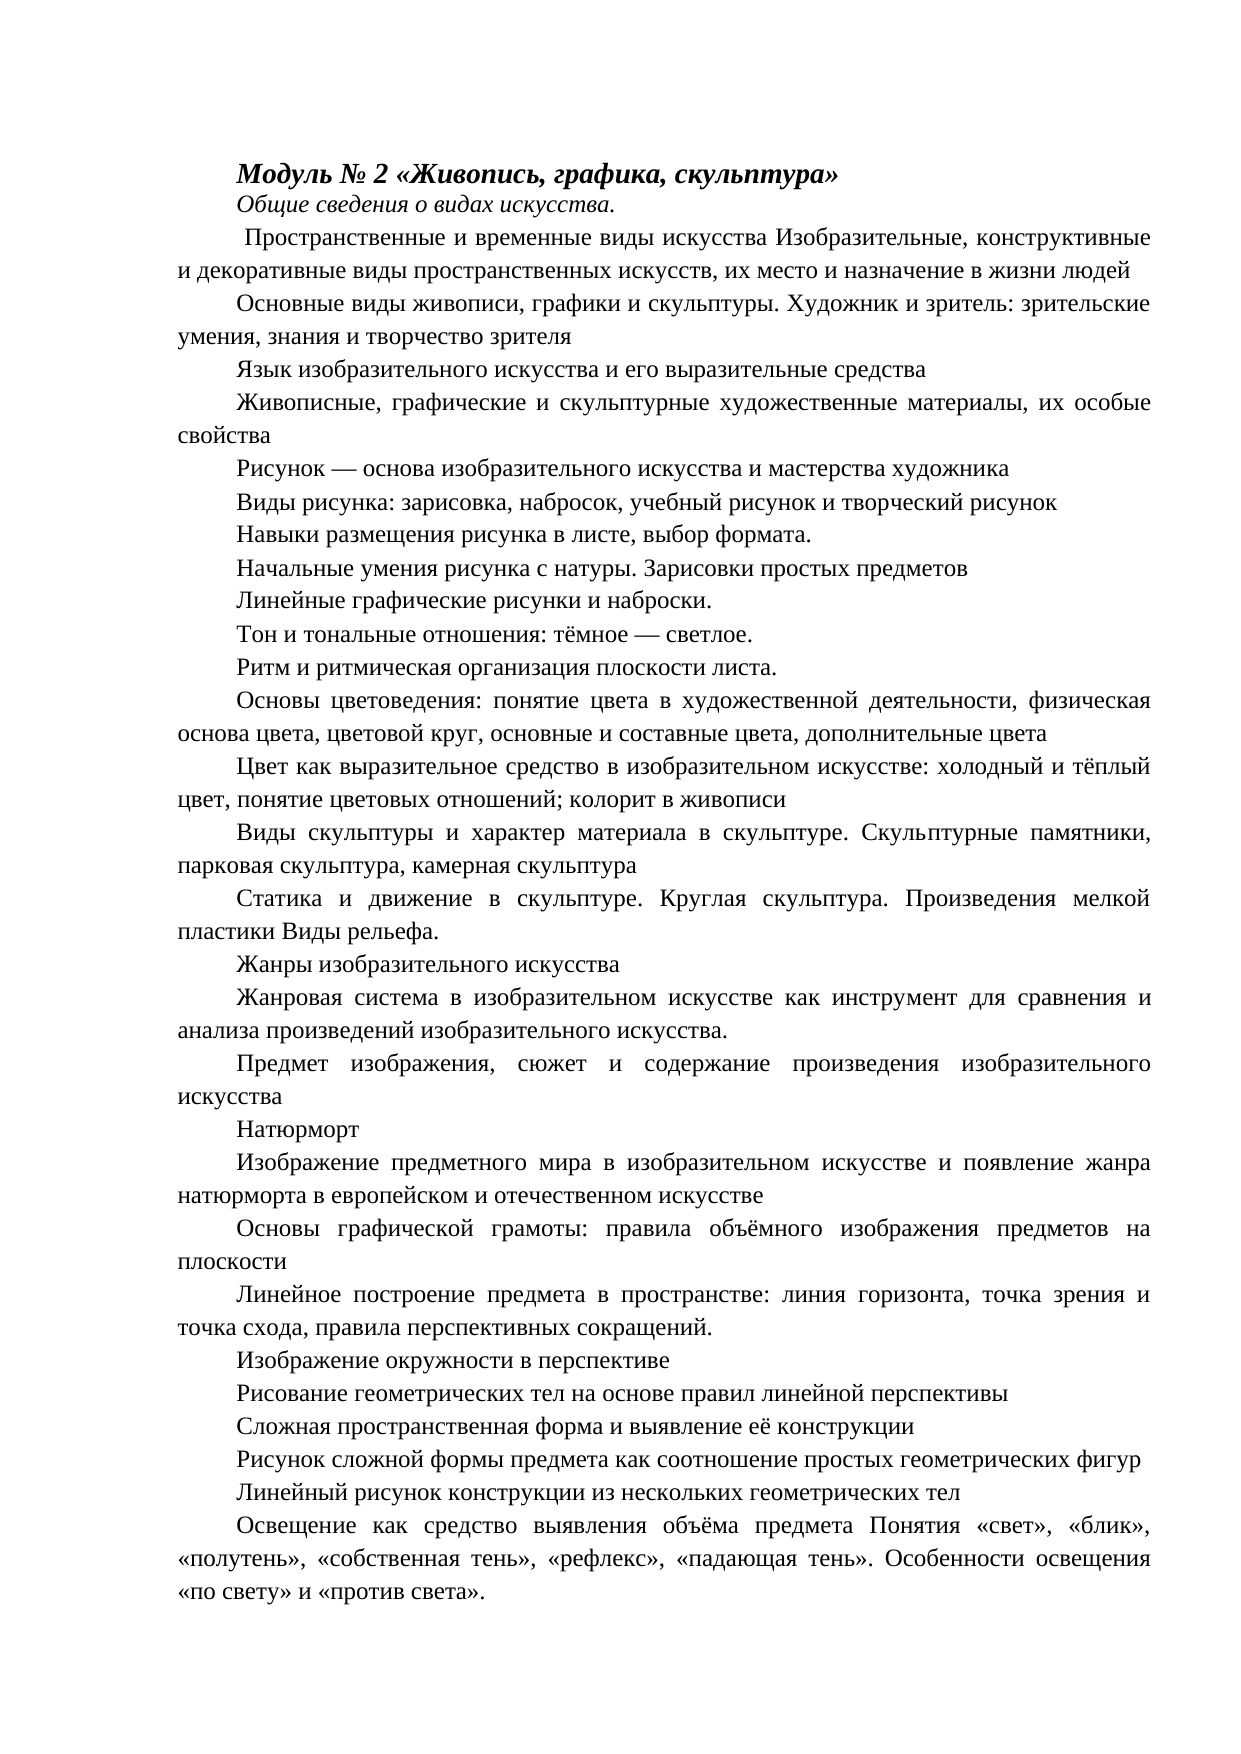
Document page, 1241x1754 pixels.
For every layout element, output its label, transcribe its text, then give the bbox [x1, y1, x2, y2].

text Тон и тональные отношения: тёмное — светлое. [177, 619, 1152, 647]
text Ритм и ритмическая организация плоскости листа. [177, 652, 1152, 680]
text Основные виды живописи, графики и скульптуры. Художник и зритель: зрительские умения, знания и творчество зрителя [177, 288, 1152, 350]
text Начальные умения рисунка с натуры. Зарисовки простых предметов [177, 553, 1152, 581]
text Сложная пространственная форма и выявление её конструкции [177, 1411, 1152, 1440]
text Виды скульптуры и характер материала в скульптуре. Скульптурные памятники, парковая скульптура, камерная скульптура [177, 817, 1152, 878]
text Пространственные и временные виды искусства Изобразительные, конструктивные и декоративные виды пространственных искусств, их место и назначение в жизни людей [177, 222, 1152, 284]
text Жанры изобразительного искусства [177, 949, 1152, 978]
text Линейный рисунок конструкции из нескольких геометрических тел [177, 1477, 1152, 1506]
text Язык изобразительного искусства и его выразительные средства [177, 354, 1152, 383]
text Основы цветоведения: понятие цвета в художественной деятельности, физическая основа цвета, цветовой круг, основные и составные цвета, дополнительные цвета [177, 685, 1152, 746]
text Цвет как выразительное средство в изобразительном искусстве: холодный и тёплый цвет, понятие цветовых отношений; колорит в живописи [177, 751, 1152, 812]
text Жанровая система в изобразительном искусстве как инструмент для сравнения и анализа произведений изобразительного искусства. [177, 982, 1152, 1044]
text Линейное построение предмета в пространстве: линия горизонта, точка зрения и точка схода, правила перспективных сокращений. [177, 1279, 1152, 1341]
text Общие сведения о видах искусства. [177, 189, 1152, 218]
text Изображение окружности в перспективе [177, 1345, 1152, 1374]
text Статика и движение в скульптуре. Круглая скульптура. Произведения мелкой пластики Виды рельефа. [177, 883, 1152, 944]
text Рисунок — основа изобразительного искусства и мастерства художника [177, 453, 1152, 482]
text Натюрморт [177, 1114, 1152, 1143]
text Живописные, графические и скульптурные художественные материалы, их особые свойства [177, 387, 1152, 449]
text Изображение предметного мира в изобразительном искусстве и появление жанра натюрморта в европейском и отечественном искусстве [177, 1147, 1152, 1209]
text Линейные графические рисунки и наброски. [177, 586, 1152, 614]
text Предмет изображения, сюжет и содержание произведения изобразительного искусства [177, 1048, 1152, 1110]
text Навыки размещения рисунка в листе, выбор формата. [177, 519, 1152, 548]
text Рисунок сложной формы предмета как соотношение простых геометрических фигур [177, 1444, 1152, 1473]
subtitle Модуль № 2 «Живопись, графика, скульптура» [177, 156, 1152, 189]
text Основы графической грамоты: правила объёмного изображения предметов на плоскости [177, 1213, 1152, 1275]
text Освещение как средство выявления объёма предмета Понятия «свет», «блик», «полутень», «собственная тень», «рефлекс», «падающая тень». Особенности освещения «по свету» и «против света». [177, 1510, 1152, 1605]
text Рисование геометрических тел на основе правил линейной перспективы [177, 1378, 1152, 1407]
text Виды рисунка: зарисовка, набросок, учебный рисунок и творческий рисунок [177, 487, 1152, 515]
